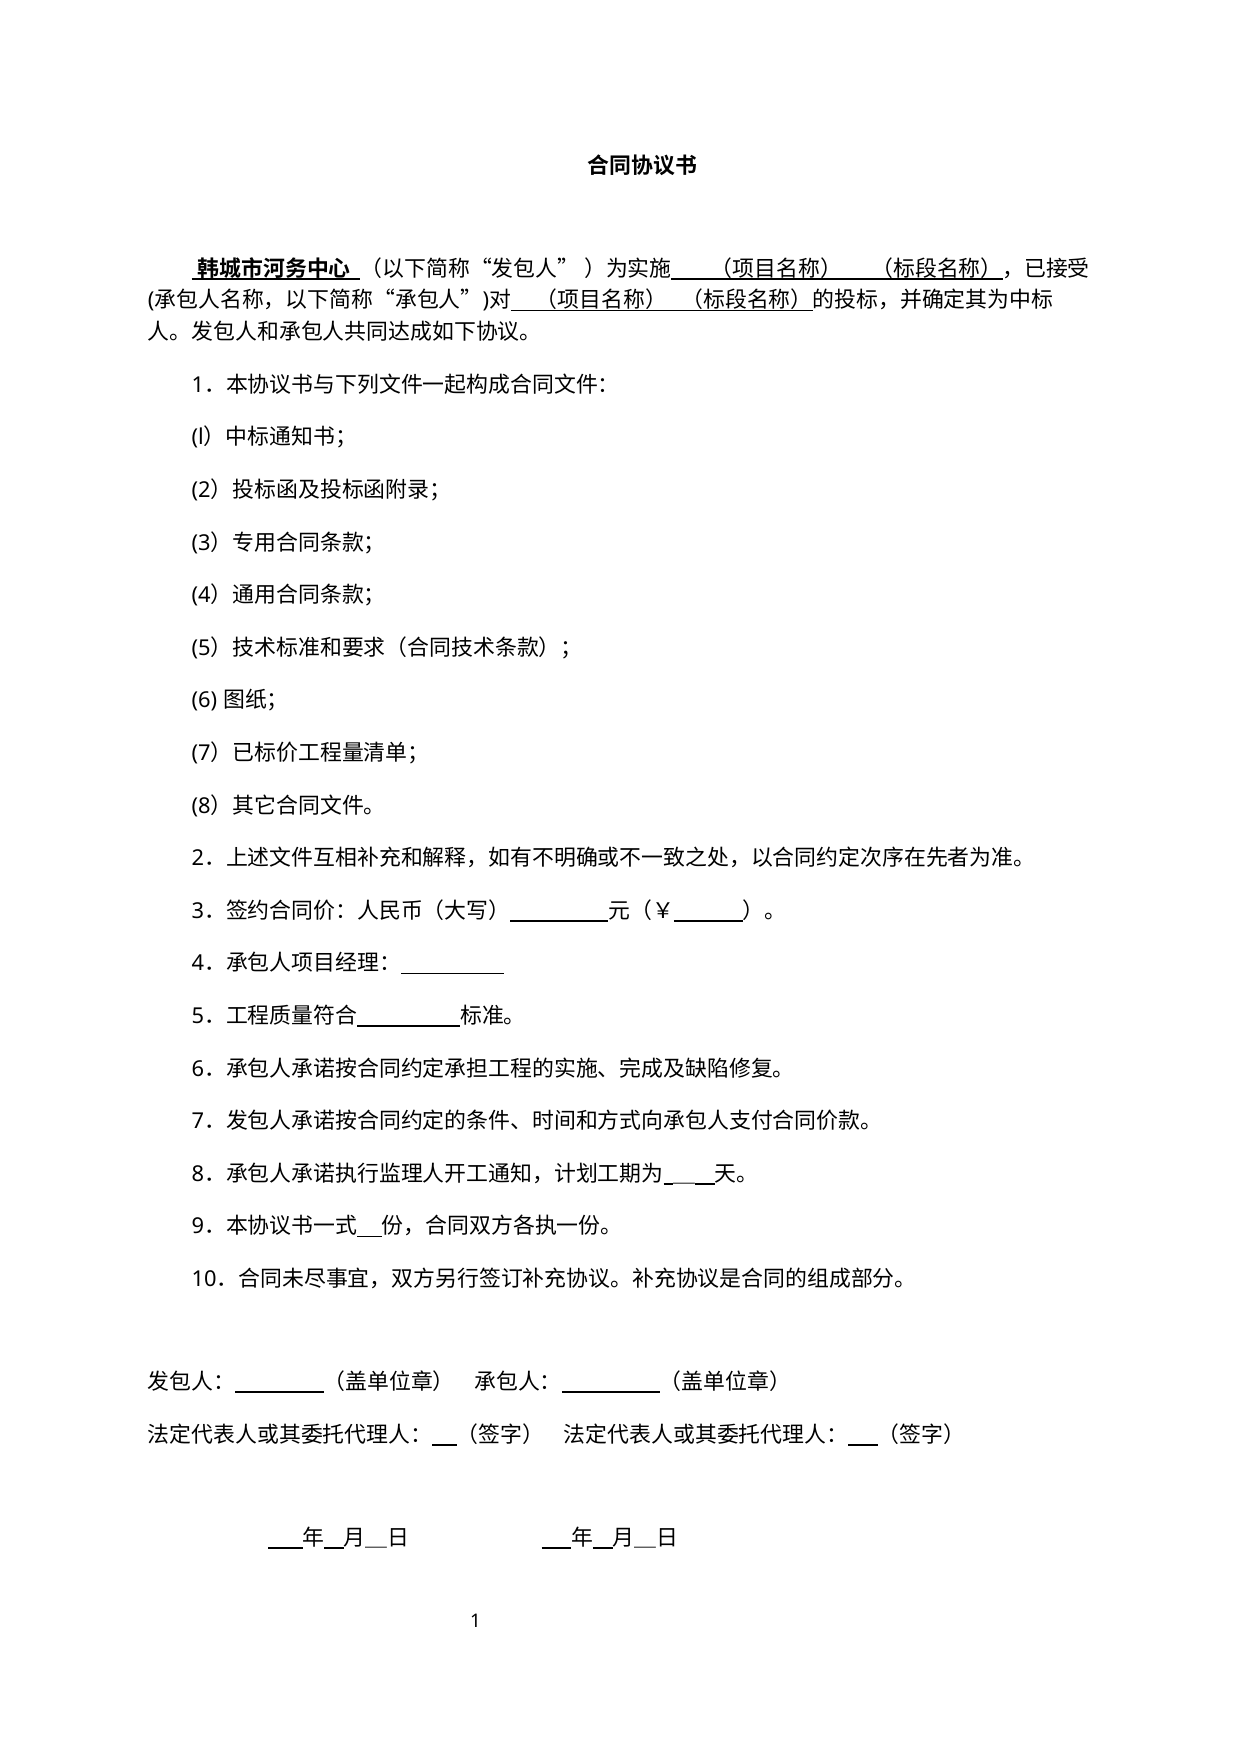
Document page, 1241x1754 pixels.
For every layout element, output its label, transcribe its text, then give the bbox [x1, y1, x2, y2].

text 9．本协议书一式 份，合同双方各执一份。 [148, 1208, 1092, 1240]
text (2）投标函及投标函附录； [148, 472, 1092, 504]
text 5．工程质量符合 标准。 [148, 998, 1092, 1030]
text 法定代表人或其委托代理人： （签字） 法定代表人或其委托代理人： （签字） [148, 1417, 1092, 1448]
text (3）专用合同条款； [148, 524, 1092, 556]
text 7．发包人承诺按合同约定的条件、时间和方式向承包人支付合同价款。 [148, 1103, 1092, 1135]
text (8）其它合同文件。 [148, 788, 1092, 819]
text (l）中标通知书； [148, 419, 1092, 451]
text (6) 图纸； [148, 682, 1092, 714]
text 韩城市河务中心 （以下简称“发包人” ）为实施 （项目名称） （标段名称），已接受 (承包人名称，以下简称“承包人”)对 （项目名称） （标段名称）的投标，并确定其为中标人。发包人和承包人共同达成如下协议。 [148, 251, 1092, 346]
text 合同协议书 [148, 148, 1092, 179]
text 2．上述文件互相补充和解释，如有不明确或不一致之处，以合同约定次序在先者为准。 [148, 840, 1092, 872]
text 8．承包人承诺执行监理人开工通知，计划工期为 ＿ 天。 [148, 1156, 1092, 1188]
text 1．本协议书与下列文件一起构成合同文件： [148, 367, 1092, 398]
text 3．签约合同价：人民币（大写） 元（￥ ）。 [148, 893, 1092, 924]
text (5）技术标准和要求（合同技术条款）； [148, 630, 1092, 662]
text 4．承包人项目经理： [148, 945, 1092, 977]
text 10．合同未尽事宜，双方另行签订补充协议。补充协议是合同的组成部分。 [148, 1261, 1092, 1293]
text (7）已标价工程量清单； [148, 735, 1092, 767]
text 年 月＿日 年 月＿日 [148, 1520, 1092, 1552]
text 发包人： （盖单位章） 承包人： （盖单位章） [148, 1364, 1092, 1396]
text 6．承包人承诺按合同约定承担工程的实施、完成及缺陷修复。 [148, 1051, 1092, 1082]
text (4）通用合同条款； [148, 577, 1092, 609]
